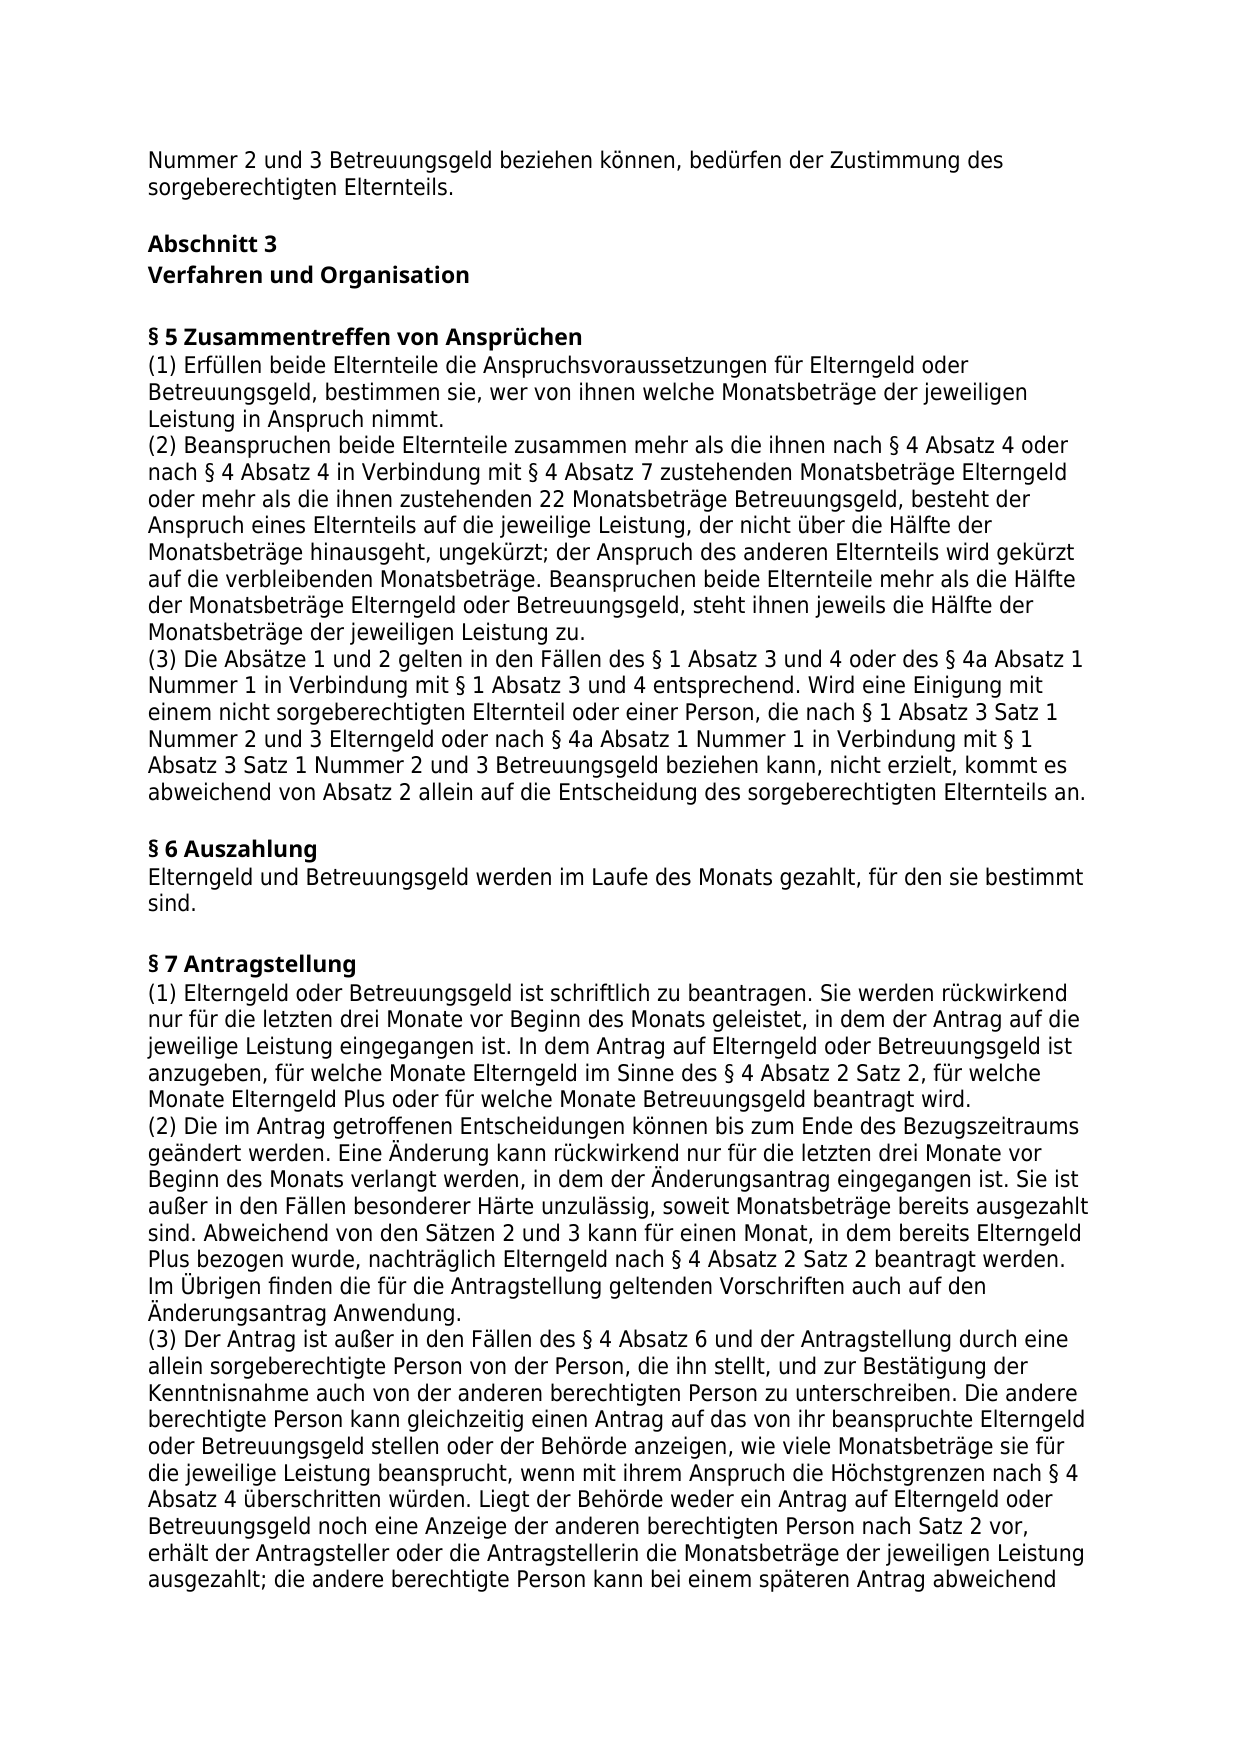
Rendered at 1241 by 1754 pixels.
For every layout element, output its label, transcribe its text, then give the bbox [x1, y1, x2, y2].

text Abschnitt 3 [148, 228, 1093, 259]
text (2) Beanspruchen beide Elternteile zusammen mehr als die ihnen nach § 4 Absatz 4 oder nach § 4 Absatz 4 in Verbindung mit § 4 Absatz 7 zustehenden Monatsbeträge Elterngeld oder mehr als die ihnen zustehenden 22 Monatsbeträge Betreuungsgeld, besteht der Anspruch eines Elternteils auf die jeweilige Leistung, der nicht über die Hälfte der Monatsbeträge hinausgeht, ungekürzt; der Anspruch des anderen Elternteils wird gekürzt auf die verbleibenden Monatsbeträge. Beanspruchen beide Elternteile mehr als die Hälfte der Monatsbeträge Elterngeld oder Betreuungsgeld, steht ihnen jeweils die Hälfte der Monatsbeträge der jeweiligen Leistung zu. [148, 433, 1093, 646]
text (1) Elterngeld oder Betreuungsgeld ist schriftlich zu beantragen. Sie werden rückwirkend nur für die letzten drei Monate vor Beginn des Monats geleistet, in dem der Antrag auf die jeweilige Leistung eingegangen ist. In dem Antrag auf Elterngeld oder Betreuungsgeld ist anzugeben, für welche Monate Elterngeld im Sinne des § 4 Absatz 2 Satz 2, für welche Monate Elterngeld Plus oder für welche Monate Betreuungsgeld beantragt wird. [148, 980, 1093, 1113]
text § 6 Auszahlung [148, 833, 1093, 864]
text § 5 Zusammentreffen von Ansprüchen [148, 321, 1093, 353]
text Plus bezogen wurde, nachträglich Elterngeld nach § 4 Absatz 2 Satz 2 beantragt werden. Im Übrigen finden die für die Antragstellung geltenden Vorschriften auch auf den Änderungsantrag Anwendung. [148, 1246, 1093, 1326]
text (2) Die im Antrag getroffenen Entscheidungen können bis zum Ende des Bezugszeitraums geändert werden. Eine Änderung kann rückwirkend nur für die letzten drei Monate vor Beginn des Monats verlangt werden, in dem der Änderungsantrag eingegangen ist. Sie ist außer in den Fällen besonderer Härte unzulässig, soweit Monatsbeträge bereits ausgezahlt sind. Abweichend von den Sätzen 2 und 3 kann für einen Monat, in dem bereits Elterngeld [148, 1113, 1093, 1246]
text § 7 Antragstellung [148, 948, 1093, 980]
text Elterngeld und Betreuungsgeld werden im Laufe des Monats gezahlt, für den sie bestimmt sind. [148, 864, 1093, 917]
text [148, 148, 1093, 201]
text die jeweilige Leistung beansprucht, wenn mit ihrem Anspruch die Höchstgrenzen nach § 4 Absatz 4 überschritten würden. Liegt der Behörde weder ein Antrag auf Elterngeld oder Betreuungsgeld noch eine Anzeige der anderen berechtigten Person nach Satz 2 vor, erhält der Antragsteller oder die Antragstellerin die Monatsbeträge der jeweiligen Leistung ausgezahlt; die andere berechtigte Person kann bei einem späteren Antrag abweichend [148, 1460, 1093, 1593]
text (3) Der Antrag ist außer in den Fällen des § 4 Absatz 6 und der Antragstellung durch eine allein sorgeberechtigte Person von der Person, die ihn stellt, und zur Bestätigung der Kenntnisnahme auch von der anderen berechtigten Person zu unterschreiben. Die andere berechtigte Person kann gleichzeitig einen Antrag auf das von ihr beanspruchte Elterngeld oder Betreuungsgeld stellen oder der Behörde anzeigen, wie viele Monatsbeträge sie für [148, 1326, 1093, 1460]
text (1) Erfüllen beide Elternteile die Anspruchsvoraussetzungen für Elterngeld oder Betreuungsgeld, bestimmen sie, wer von ihnen welche Monatsbeträge der jeweiligen Leistung in Anspruch nimmt. [148, 353, 1093, 433]
text (3) Die Absätze 1 und 2 gelten in den Fällen des § 1 Absatz 3 und 4 oder des § 4a Absatz 1 Nummer 1 in Verbindung mit § 1 Absatz 3 und 4 entsprechend. Wird eine Einigung mit einem nicht sorgeberechtigten Elternteil oder einer Person, die nach § 1 Absatz 3 Satz 1 Nummer 2 und 3 Elterngeld oder nach § 4a Absatz 1 Nummer 1 in Verbindung mit § 1 Absatz 3 Satz 1 Nummer 2 und 3 Betreuungsgeld beziehen kann, nicht erzielt, kommt es abweichend von Absatz 2 allein auf die Entscheidung des sorgeberechtigten Elternteils an. [148, 646, 1093, 806]
text Verfahren und Organisation [148, 259, 1093, 290]
